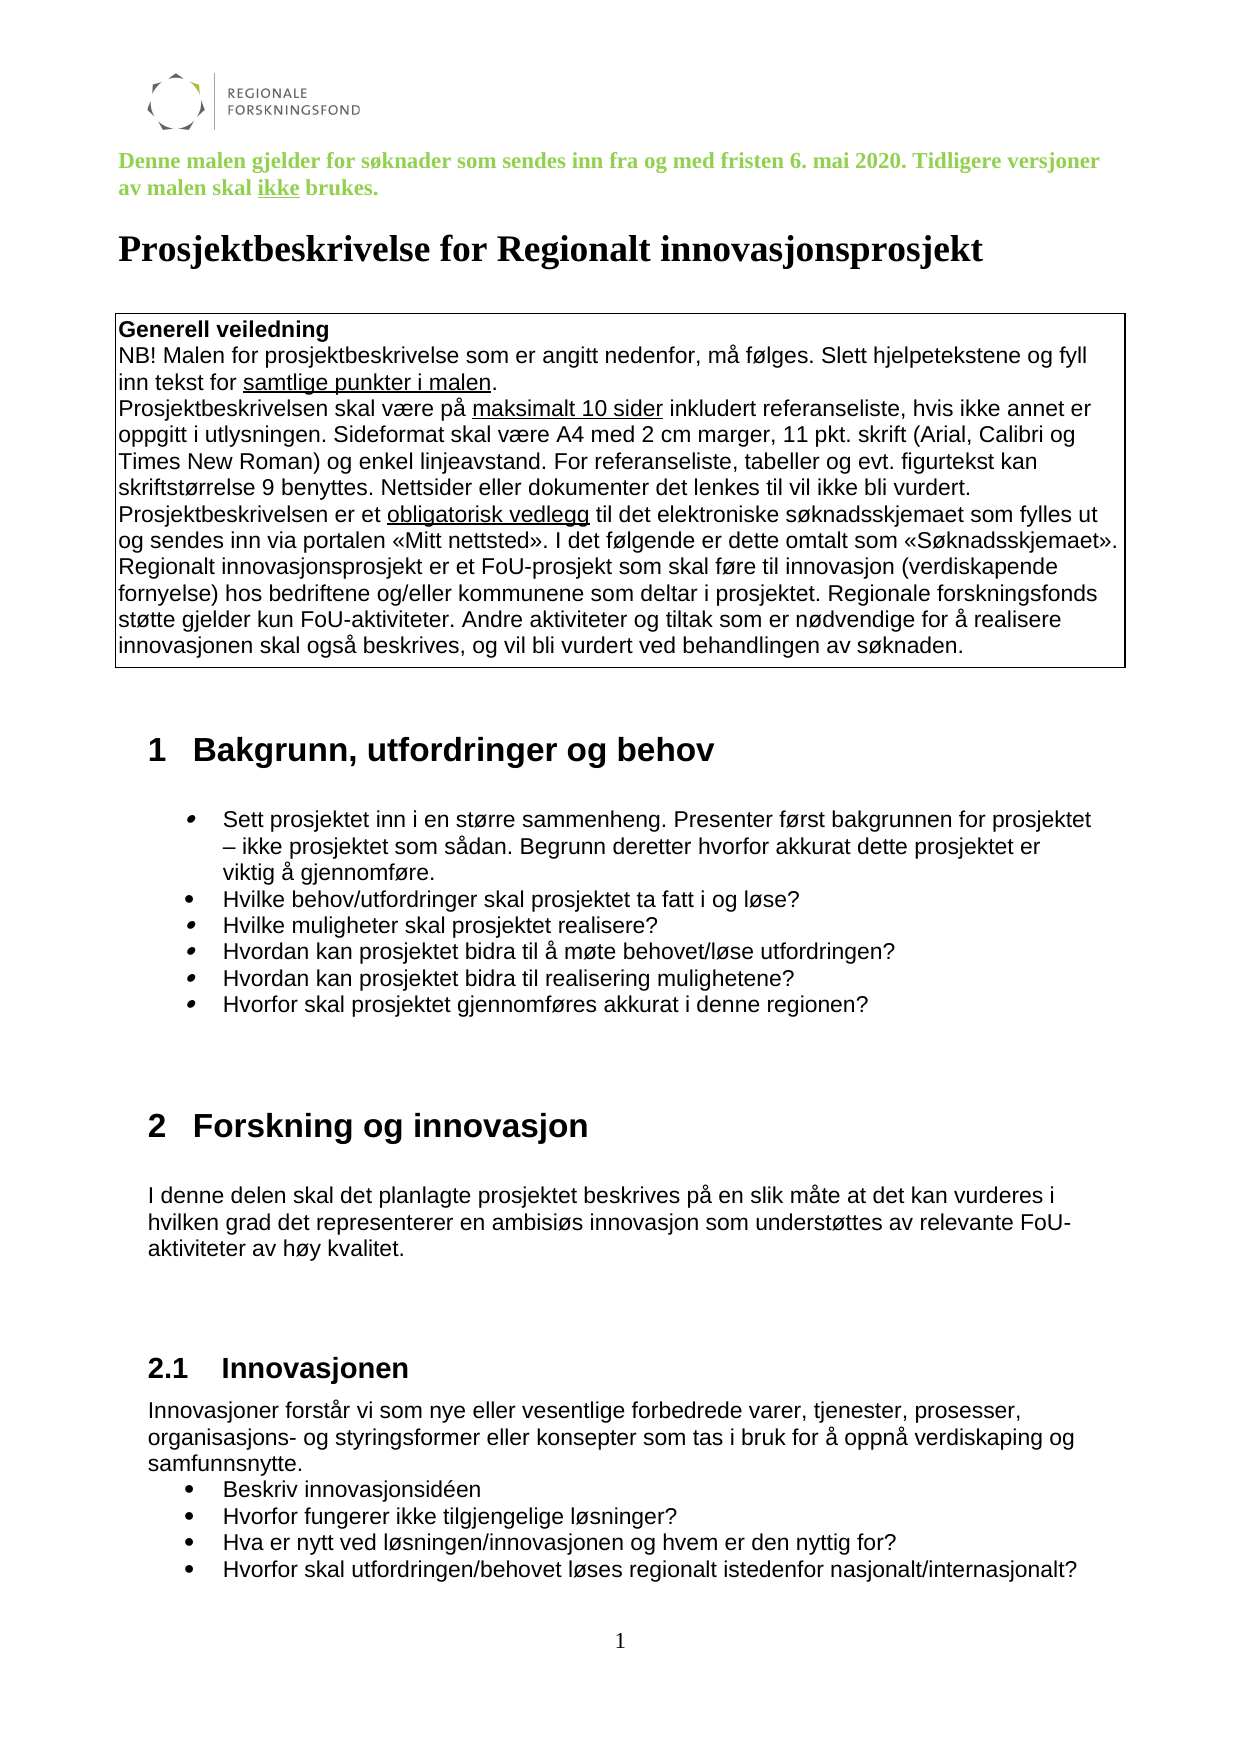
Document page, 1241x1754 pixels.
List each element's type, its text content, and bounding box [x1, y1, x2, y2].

list Hvilke muligheter skal prosjektet realisere? [185, 912, 1093, 938]
subtitle Bakgrunn, utfordringer og behov [148, 731, 1093, 769]
list Hvordan kan prosjektet bidra til å møte behovet/løse utfordringen? [185, 938, 1093, 964]
text I denne delen skal det planlagte prosjektet beskrives på en slik måte at det kan vurderes i hvilken grad det representerer en ambisiøs innovasjon som understøttes av relevante FoU-aktiviteter av høy kvalitet. [148, 1182, 1093, 1261]
text Generell veiledning [116, 314, 1124, 339]
text Innovasjoner forstår vi som nye eller vesentlige forbedrede varer, tjenester, prosesser, organisasjons- og styringsformer eller konsepter som tas i bruk for å oppnå verdiskaping og samfunnsnytte. [148, 1397, 1122, 1476]
list Hvordan kan prosjektet bidra til realisering mulighetene? [185, 964, 1093, 991]
list Hvorfor skal prosjektet gjennomføres akkurat i denne regionen? [185, 991, 1093, 1017]
list Hvilke behov/utfordringer skal prosjektet ta fatt i og løse? [185, 886, 1093, 912]
picture [147, 73, 360, 130]
list Hvorfor fungerer ikke tilgjengelige løsninger? [185, 1503, 1122, 1529]
list Beskriv innovasjonsidéen [185, 1476, 1122, 1503]
text Prosjektbeskrivelse for Regionalt innovasjonsprosjekt [118, 227, 1122, 270]
text Denne malen gjelder for søknader som sendes inn fra og med fristen 6. mai 2020. Tidligere versjoner av malen skal ikke brukes. [118, 148, 1122, 200]
subtitle Innovasjonen [148, 1351, 1093, 1385]
text Prosjektbeskrivelsen skal være på maksimalt 10 sider inkludert referanseliste, hvis ikke annet er oppgitt i utlysningen. Sideformat skal være A4 med 2 cm marger, 11 pkt. skrift (Arial, Calibri og Times New Roman) og enkel linjeavstand. For referanseliste, tabeller og evt. figurtekst kan skriftstørrelse 9 benyttes. Nettsider eller dokumenter det lenkes til vil ikke bli vurdert. Prosjektbeskrivelsen er et obligatorisk vedlegg til det elektroniske søknadsskjemaet som fylles ut og sendes inn via portalen «Mitt nettsted». I det følgende er dette omtalt som «Søknadsskjemaet». [116, 392, 1124, 550]
text Regionalt innovasjonsprosjekt er et FoU-prosjekt som skal føre til innovasjon (verdiskapende fornyelse) hos bedriftene og/eller kommunene som deltar i prosjektet. Regionale forskningsfonds støtte gjelder kun FoU-aktiviteter. Andre aktiviteter og tiltak som er nødvendige for å realisere innovasjonen skal også beskrives, og vil bli vurdert ved behandlingen av søknaden. [116, 550, 1124, 667]
subtitle Forskning og innovasjon [148, 1106, 1093, 1144]
list Hva er nytt ved løsningen/innovasjonen og hvem er den nyttig for? [185, 1529, 1122, 1556]
text NB! Malen for prosjektbeskrivelse som er angitt nedenfor, må følges. Slett hjelpetekstene og fyll inn tekst for samtlige punkter i malen. [116, 339, 1124, 392]
list Sett prosjektet inn i en større sammenheng. Presenter først bakgrunnen for prosjektet – ikke prosjektet som sådan. Begrunn deretter hvorfor akkurat dette prosjektet er viktig å gjennomføre. [185, 806, 1093, 886]
list Hvorfor skal utfordringen/behovet løses regionalt istedenfor nasjonalt/internasjonalt? [185, 1556, 1122, 1582]
